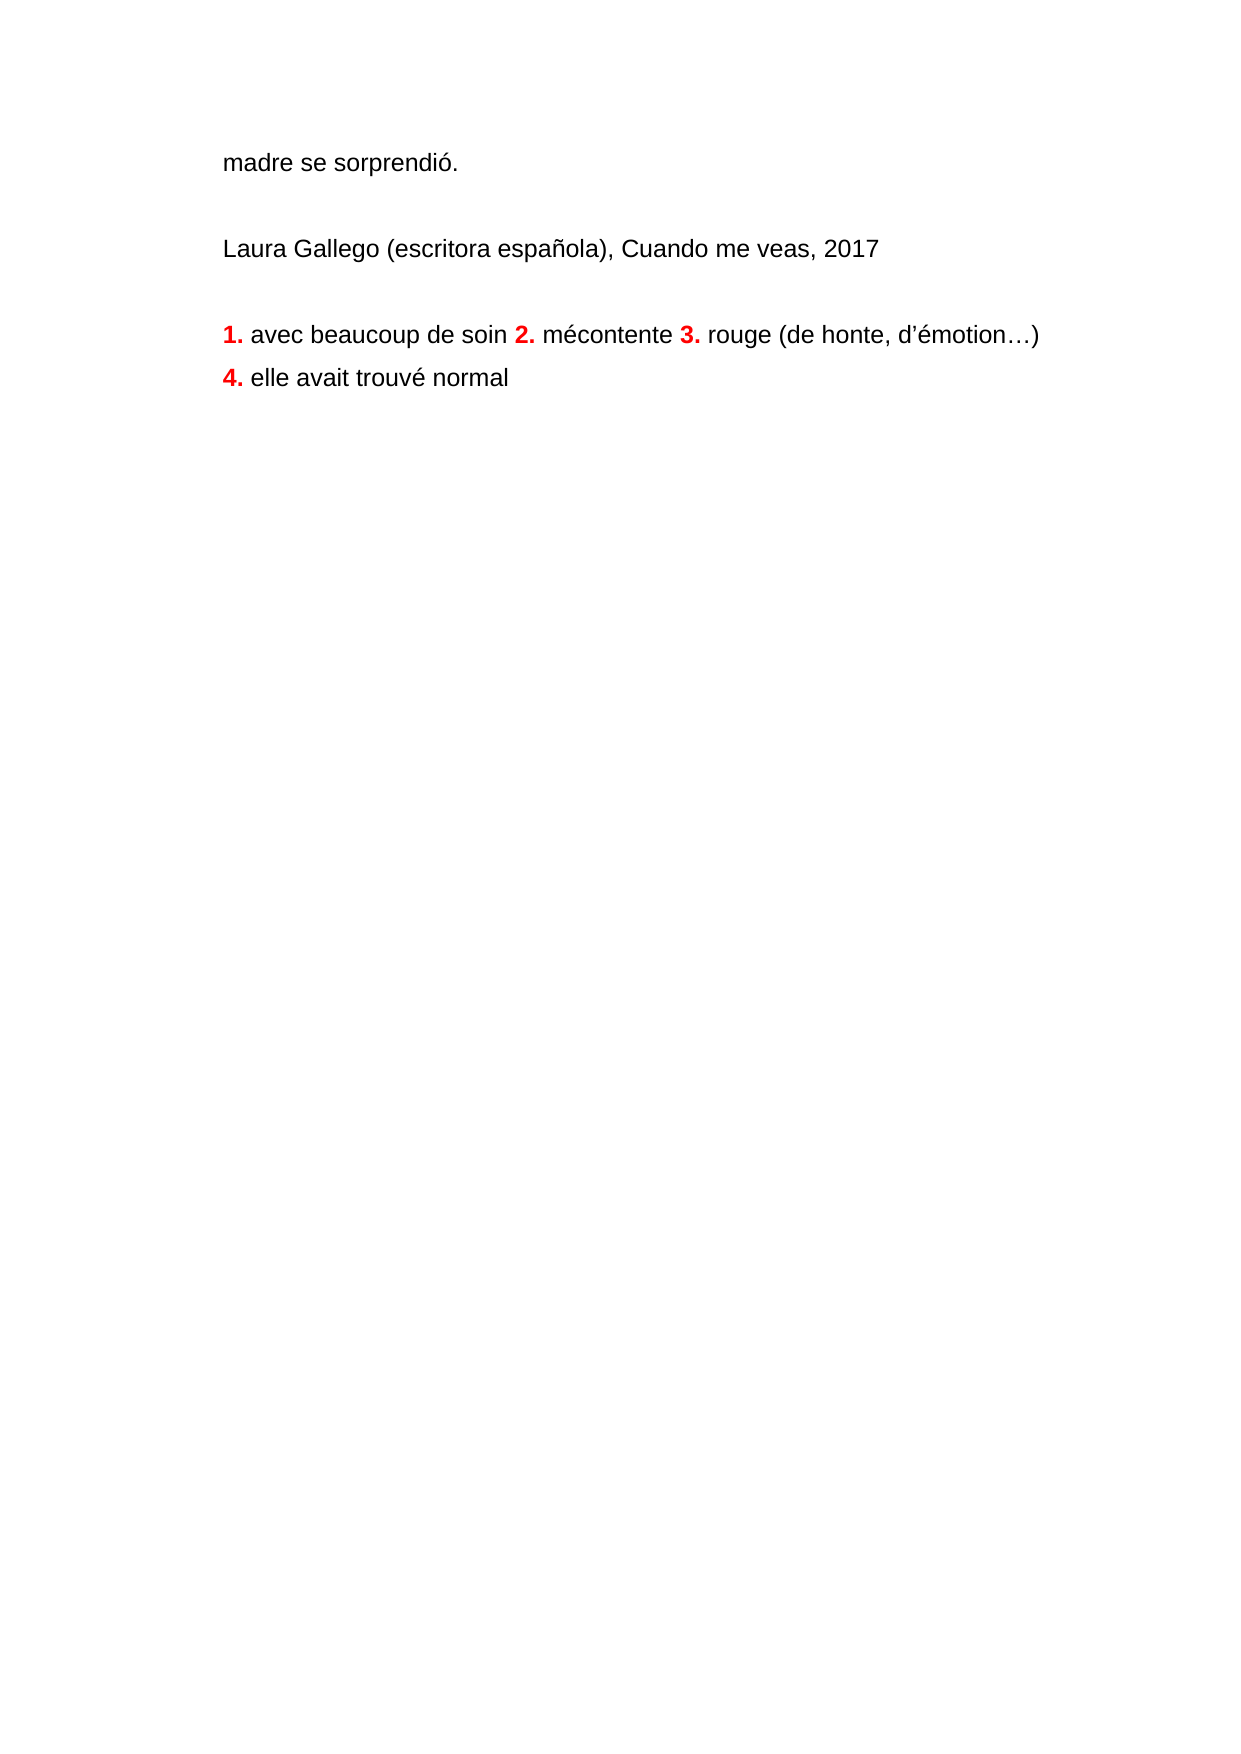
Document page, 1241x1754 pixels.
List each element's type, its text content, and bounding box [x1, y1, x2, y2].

list Laura Gallego (escritora española), Cuando me veas, 2017 [223, 234, 1093, 263]
list 4. elle avait trouvé normal [223, 363, 1093, 392]
list madre se sorprendió. [223, 148, 1093, 176]
list 1. avec beaucoup de soin 2. mécontente 3. rouge (de honte, d’émotion…) [223, 320, 1093, 349]
